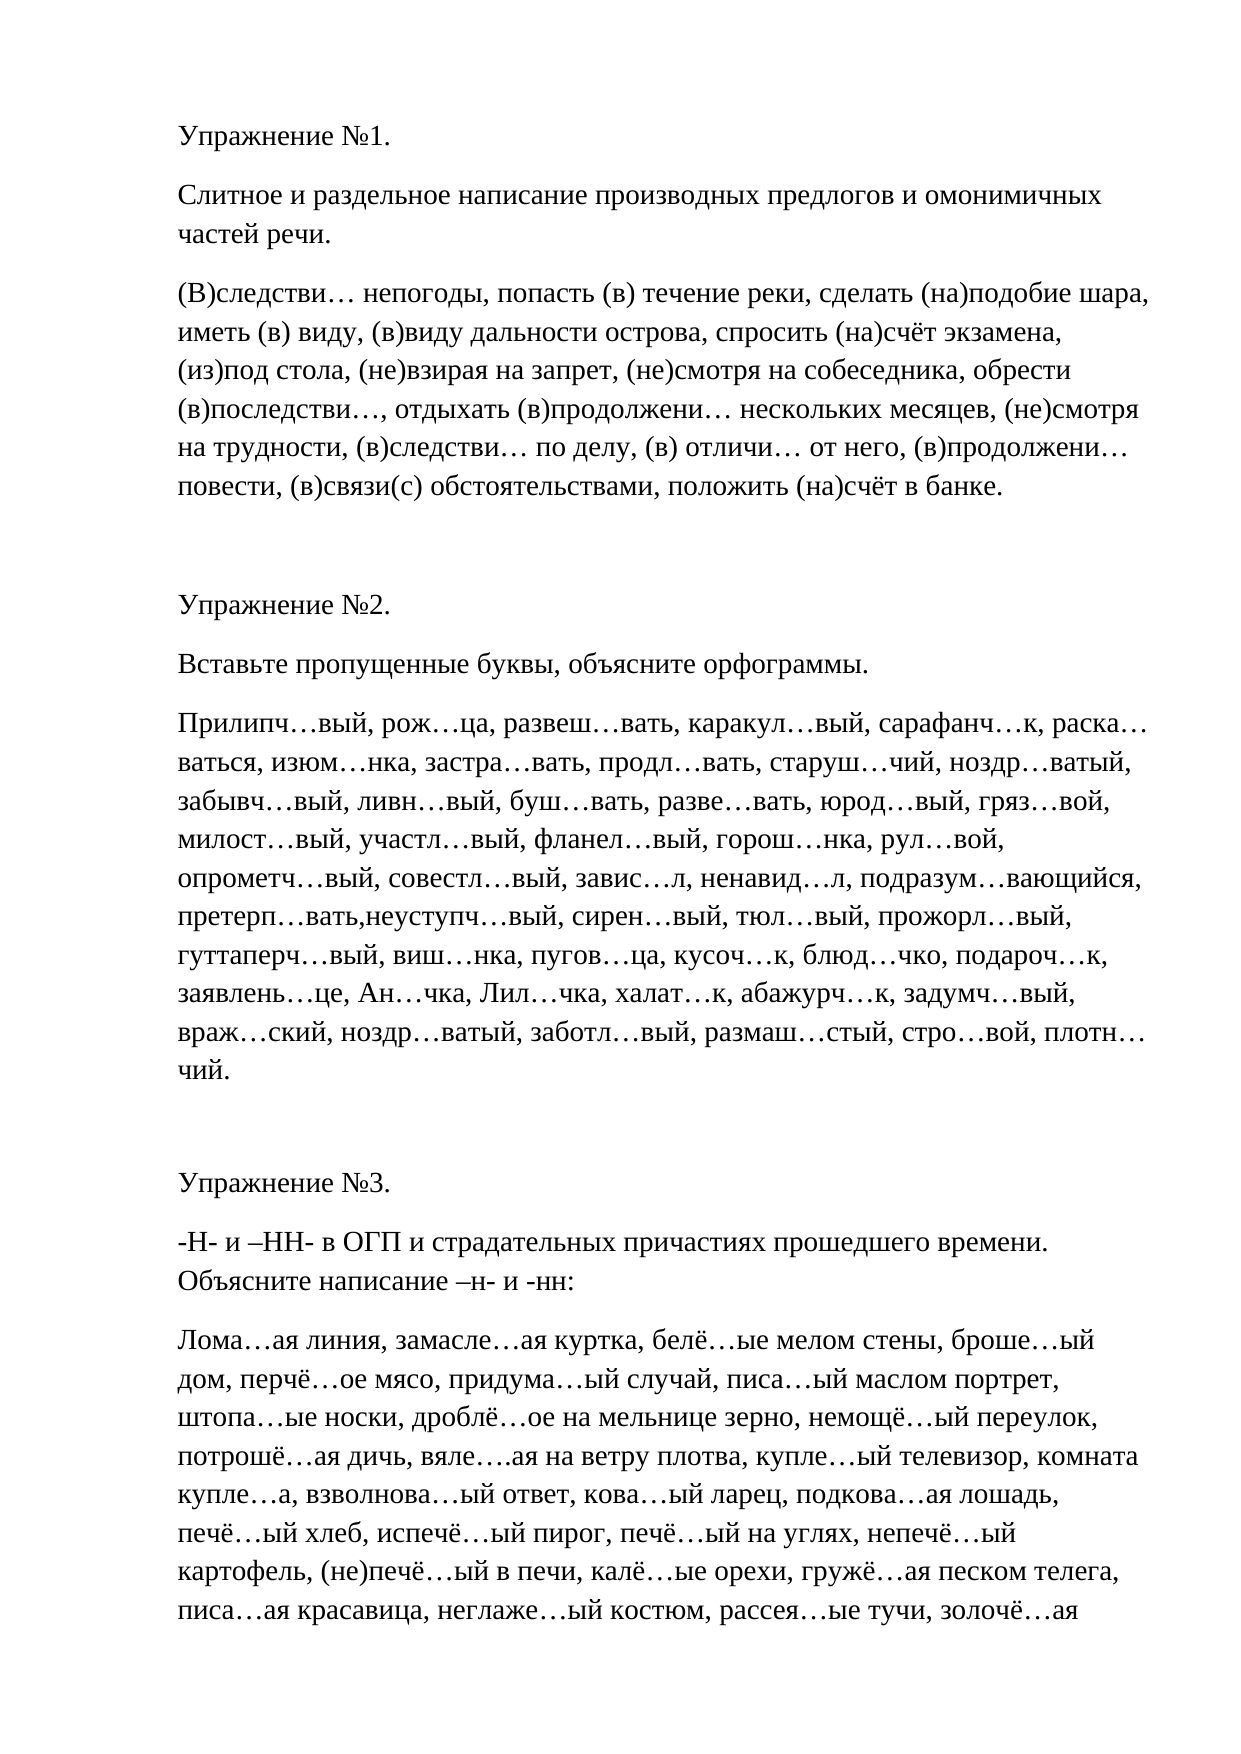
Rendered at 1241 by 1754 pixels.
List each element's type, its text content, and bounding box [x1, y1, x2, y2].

text Слитное и раздельное написание производных предлогов и омонимичных частей речи. [177, 177, 1152, 249]
text Упражнение №1. [177, 118, 1152, 152]
text -Н- и –НН- в ОГП и страдательных причастиях прошедшего времени. Объясните написание –н- и -нн: [177, 1224, 1152, 1296]
text Упражнение №3. [177, 1165, 1152, 1198]
text Упражнение №2. [177, 587, 1152, 620]
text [177, 1322, 1152, 1626]
text (В)следстви… непогоды, попасть (в) течение реки, сделать (на)подобие шара, иметь (в) виду, (в)виду дальности острова, спросить (на)счёт экзамена, (из)под стола, (не)взирая на запрет, (не)смотря на собеседника, обрести (в)последстви…, отдыхать (в)продолжени… нескольких месяцев, (не)смотря на трудности, (в)следстви… по делу, (в) отличи… от него, (в)продолжени… повести, (в)связи(с) обстоятельствами, положить (на)счёт в банке. [177, 275, 1152, 502]
text Вставьте пропущенные буквы, объясните орфограммы. [177, 646, 1152, 680]
text Прилипч…вый, рож…ца, развеш…вать, каракул…вый, сарафанч…к, раска…ваться, изюм…нка, застра…вать, продл…вать, старуш…чий, ноздр…ватый, забывч…вый, ливн…вый, буш…вать, разве…вать, юрод…вый, гряз…вой, милост…вый, участл…вый, фланел…вый, горош…нка, рул…вой, опрометч…вый, совестл…вый, завис…л, ненавид…л, подразум…вающийся, претерп…вать,неуступч…вый, сирен…вый, тюл…вый, прожорл…вый, гуттаперч…вый, виш…нка, пугов…ца, кусоч…к, блюд…чко, подароч…к, заявлень…це, Ан…чка, Лил…чка, халат…к, абажурч…к, задумч…вый, враж…ский, ноздр…ватый, заботл…вый, размаш…стый, стро…вой, плотн…чий. [177, 706, 1152, 1086]
